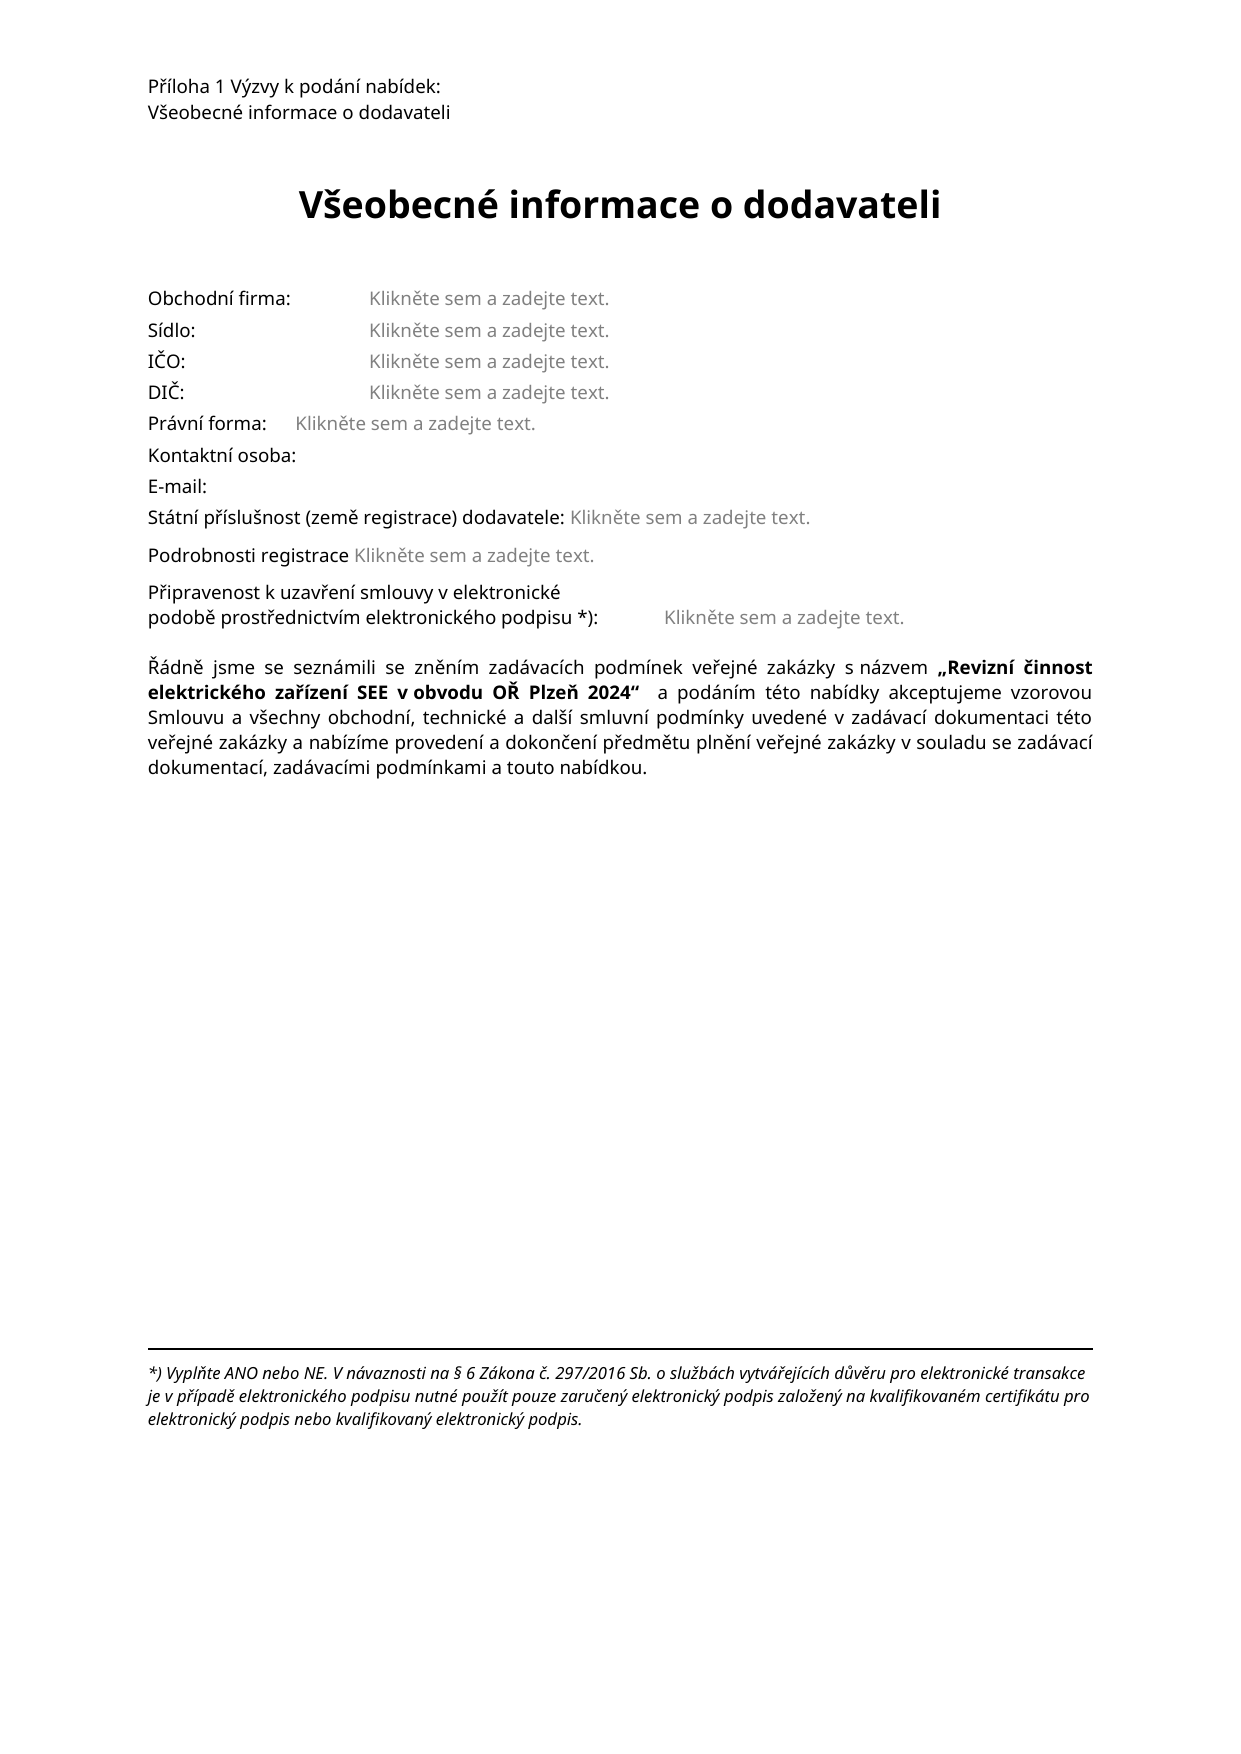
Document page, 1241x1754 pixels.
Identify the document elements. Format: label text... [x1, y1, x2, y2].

text Řádně jsme se seznámili se zněním zadávacích podmínek veřejné zakázky s názvem „Revizní činnost elektrického zařízení SEE v obvodu OŘ Plzeň 2024“ a podáním této nabídky akceptujeme vzorovou Smlouvu a všechny obchodní, technické a další smluvní podmínky uvedené v zadávací dokumentaci této veřejné zakázky a nabízíme provedení a dokončení předmětu plnění veřejné zakázky v souladu se zadávací dokumentací, zadávacími podmínkami a touto nabídkou. [148, 654, 1093, 779]
text IČO: [148, 348, 1093, 373]
text Právní forma: [148, 411, 1093, 436]
text Státní příslušnost (země registrace) dodavatele: [148, 504, 1093, 529]
title Všeobecné informace o dodavateli [148, 178, 1093, 229]
text DIČ: [148, 379, 1093, 404]
text E-mail: [148, 473, 1093, 498]
text Sídlo: [148, 317, 1093, 342]
text *) Vyplňte ANO nebo NE. V návaznosti na § 6 Zákona č. 297/2016 Sb. o službách vytvářejících důvěru pro elektronické transakce je v případě elektronického podpisu nutné použít pouze zaručený elektronický podpis založený na kvalifikovaném certifikátu pro elektronický podpis nebo kvalifikovaný elektronický podpis. [148, 1362, 1093, 1430]
text Připravenost k uzavření smlouvy v elektronické [148, 579, 1093, 604]
text Kontaktní osoba: [148, 442, 1093, 467]
text podobě prostřednictvím elektronického podpisu *): [148, 604, 1093, 629]
text Obchodní firma: [148, 286, 1093, 311]
text Podrobnosti registrace [148, 542, 1093, 567]
